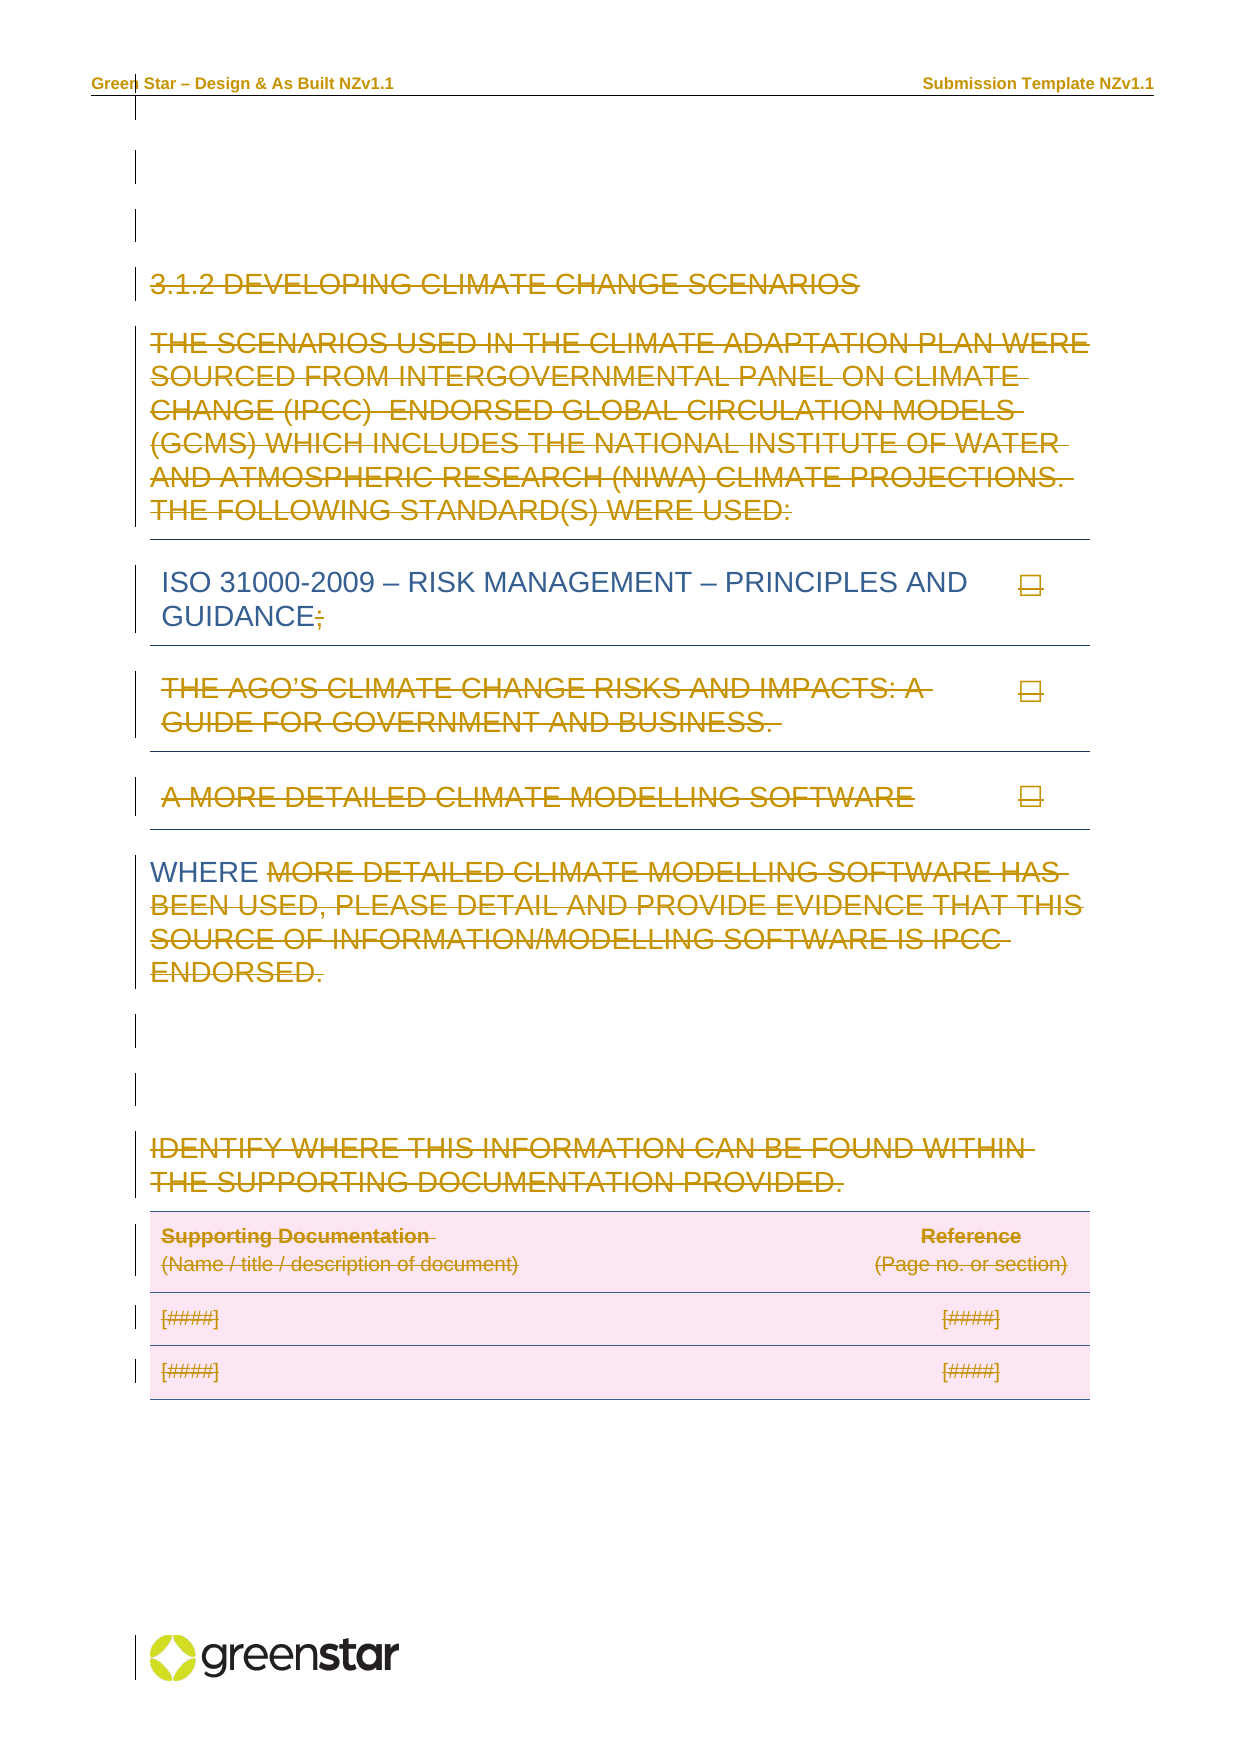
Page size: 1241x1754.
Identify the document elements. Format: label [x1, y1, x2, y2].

picture [150, 1635, 399, 1681]
table_cell [1006, 646, 1090, 751]
table_cell [1006, 752, 1090, 829]
table_cell [150, 646, 1006, 751]
table_cell [150, 752, 1006, 829]
table_header [150, 540, 1006, 645]
table_header [1006, 540, 1090, 645]
